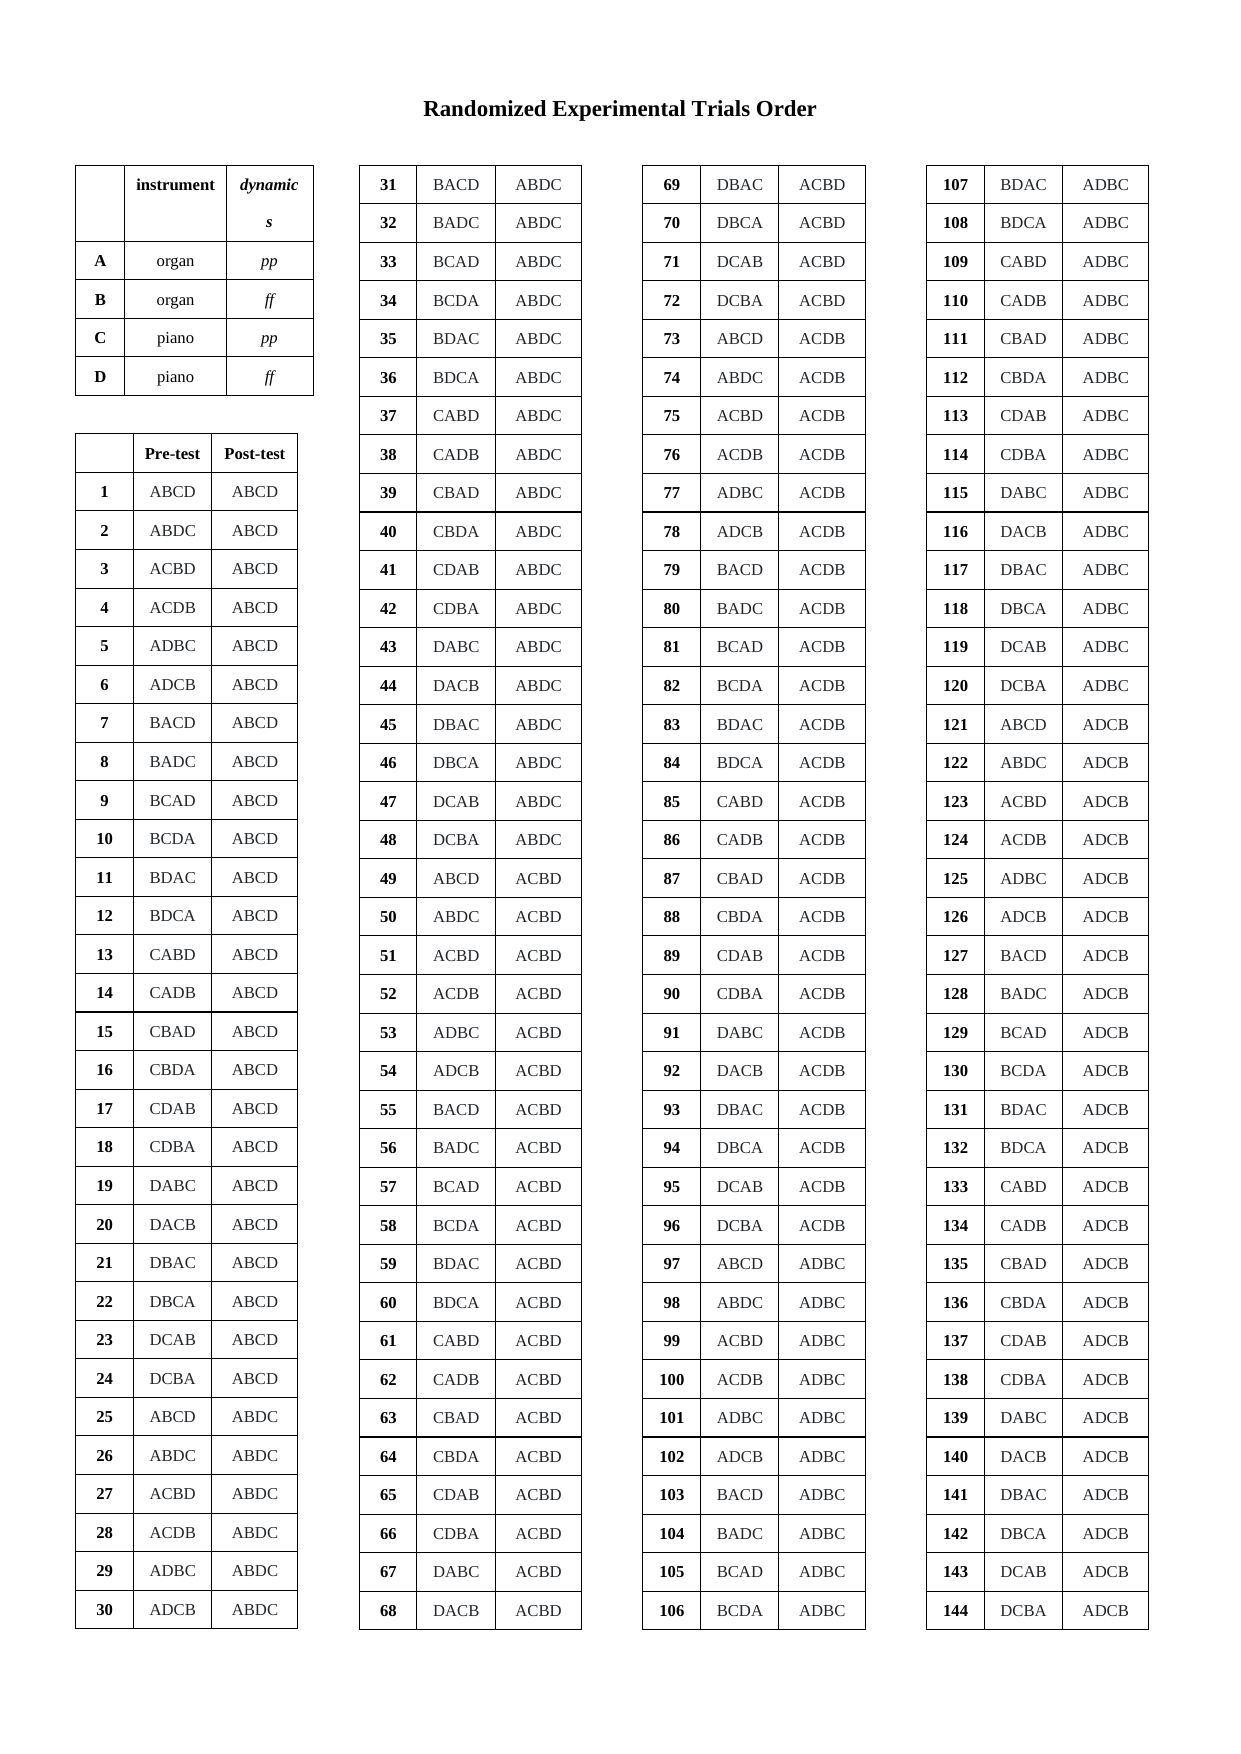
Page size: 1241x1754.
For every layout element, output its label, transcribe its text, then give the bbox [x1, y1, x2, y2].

table_header [76, 166, 124, 241]
table_cell 44 [360, 667, 416, 704]
table_cell CBDA [417, 1438, 495, 1475]
table_cell ADCB [1063, 1399, 1148, 1436]
table_cell ADCB [1063, 705, 1148, 743]
table_cell 140 [927, 1438, 984, 1475]
table_cell 55 [360, 1091, 416, 1128]
table_cell 22 [76, 1282, 133, 1320]
table_cell ACDB [779, 628, 865, 666]
table_cell ACBD [701, 1322, 778, 1359]
table_cell 92 [643, 1052, 700, 1089]
table_cell CABD [701, 782, 778, 820]
table_cell ff [227, 357, 313, 395]
table_cell CDAB [134, 1090, 211, 1127]
table_cell 66 [360, 1515, 416, 1552]
table_cell 143 [927, 1553, 984, 1591]
text Randomized Experimental Trials Order [75, 89, 1165, 127]
table_cell BACD [985, 936, 1062, 974]
table_cell DCAB [985, 628, 1062, 666]
table_cell 141 [927, 1476, 984, 1513]
table_cell ADBC [1063, 397, 1148, 434]
table_cell 3 [76, 550, 133, 587]
table_cell 61 [360, 1322, 416, 1359]
table_cell ABDC [417, 898, 495, 935]
table_cell 26 [76, 1436, 133, 1474]
table_cell 113 [927, 397, 984, 434]
table_cell DBCA [134, 1282, 211, 1320]
table_cell 116 [927, 513, 984, 550]
table_cell ACDB [779, 1091, 865, 1128]
table_cell ADBC [779, 1245, 865, 1282]
table_cell 94 [643, 1129, 700, 1167]
table_cell 64 [360, 1438, 416, 1475]
table_cell ABCD [212, 935, 297, 973]
table_cell 128 [927, 975, 984, 1012]
table_cell ACBD [496, 1052, 581, 1089]
table_cell DABC [134, 1167, 211, 1204]
table_cell ACBD [496, 1206, 581, 1244]
table_cell CBAD [417, 474, 495, 511]
table_cell ABDC [985, 744, 1062, 781]
table_cell 23 [76, 1321, 133, 1358]
table_cell ADCB [1063, 821, 1148, 858]
table_cell ABDC [496, 705, 581, 743]
table_cell DCBA [701, 281, 778, 319]
table_cell DBCA [701, 1129, 778, 1167]
table_cell BCDA [701, 667, 778, 704]
table_cell CADB [134, 974, 211, 1011]
table_cell 93 [643, 1091, 700, 1128]
table_cell BCDA [417, 1206, 495, 1244]
table_cell BDCA [417, 1283, 495, 1321]
table_cell ACDB [417, 975, 495, 1012]
table_cell 18 [76, 1128, 133, 1166]
table_cell ACDB [779, 1168, 865, 1205]
table_cell BACD [417, 1091, 495, 1128]
table_cell CADB [701, 821, 778, 858]
table_cell ADBC [1063, 590, 1148, 627]
table_cell ABCD [212, 1359, 297, 1397]
table_cell ADBC [779, 1322, 865, 1359]
table_cell ADCB [1063, 1245, 1148, 1282]
table_cell ABCD [134, 1398, 211, 1435]
table_cell ACBD [496, 936, 581, 974]
table_cell ABDC [496, 358, 581, 396]
table_cell BCAD [417, 243, 495, 280]
table_cell 71 [643, 243, 700, 280]
table_cell BADC [701, 590, 778, 627]
table_cell CDBA [701, 975, 778, 1012]
table_cell ABCD [212, 897, 297, 934]
table_cell ACDB [701, 1360, 778, 1398]
table_cell 82 [643, 667, 700, 704]
table_cell ABDC [212, 1475, 297, 1512]
table_cell ACBD [496, 1438, 581, 1475]
table_cell 16 [76, 1051, 133, 1088]
table_cell 129 [927, 1014, 984, 1051]
table_cell 81 [643, 628, 700, 666]
table_cell CDBA [985, 435, 1062, 473]
table_cell ACBD [496, 1245, 581, 1282]
table_cell CBDA [134, 1051, 211, 1088]
table_cell ADBC [1063, 320, 1148, 357]
table_cell 31 [360, 166, 416, 203]
table_cell ACBD [701, 397, 778, 434]
table_cell DBAC [417, 705, 495, 743]
table_cell DACB [985, 513, 1062, 550]
table_cell 136 [927, 1283, 984, 1321]
table_cell ADCB [1063, 1476, 1148, 1513]
table_cell 40 [360, 513, 416, 550]
table_cell 83 [643, 705, 700, 743]
table_cell 34 [360, 281, 416, 319]
table_cell ADBC [779, 1283, 865, 1321]
table_cell 32 [360, 204, 416, 242]
table_cell 112 [927, 358, 984, 396]
table_cell ADBC [779, 1553, 865, 1591]
table_cell ACBD [496, 898, 581, 935]
table_cell ADBC [134, 1552, 211, 1589]
table_cell CABD [985, 243, 1062, 280]
table_cell 105 [643, 1553, 700, 1591]
table_cell ACBD [496, 1129, 581, 1167]
table_cell ACBD [496, 1091, 581, 1128]
table_cell ACDB [779, 705, 865, 743]
table_cell DBAC [701, 1091, 778, 1128]
table_cell ABCD [417, 859, 495, 897]
table_cell ABCD [212, 1013, 297, 1050]
table_cell ACDB [779, 667, 865, 704]
table_header [76, 434, 133, 472]
table_cell ACBD [779, 281, 865, 319]
table_cell CDBA [417, 1515, 495, 1552]
table_cell ABCD [212, 743, 297, 780]
table_cell BCDA [417, 281, 495, 319]
table_cell 103 [643, 1476, 700, 1513]
table_cell ACBD [496, 1014, 581, 1051]
table_cell DABC [985, 474, 1062, 511]
table_cell ACBD [134, 550, 211, 587]
table_cell CDAB [417, 551, 495, 588]
table_cell ABDC [212, 1552, 297, 1589]
table_cell 124 [927, 821, 984, 858]
table_cell ADCB [134, 1591, 211, 1628]
table_cell ACDB [779, 859, 865, 897]
table_cell BDAC [701, 705, 778, 743]
table_cell 62 [360, 1360, 416, 1398]
table_cell 50 [360, 898, 416, 935]
table_cell B [76, 280, 124, 318]
table_cell 33 [360, 243, 416, 280]
table_cell 97 [643, 1245, 700, 1282]
table_cell ACDB [779, 821, 865, 858]
table_cell ACDB [779, 397, 865, 434]
table_cell ABDC [496, 782, 581, 820]
table_cell ADCB [1063, 1515, 1148, 1552]
table_cell DCAB [985, 1553, 1062, 1591]
table_cell ADBC [1063, 513, 1148, 550]
table_cell CBDA [985, 358, 1062, 396]
table_cell 54 [360, 1052, 416, 1089]
table_cell ADBC [1063, 166, 1148, 203]
table_cell 110 [927, 281, 984, 319]
table_cell ADBC [779, 1360, 865, 1398]
table_cell DCBA [134, 1359, 211, 1397]
table_cell 35 [360, 320, 416, 357]
table_cell 90 [643, 975, 700, 1012]
table_cell DBAC [985, 1476, 1062, 1513]
table_cell ABCD [212, 974, 297, 1011]
table_cell ACDB [779, 474, 865, 511]
table_cell ACDB [779, 358, 865, 396]
table_cell ABDC [134, 1436, 211, 1474]
table_cell CBAD [417, 1399, 495, 1436]
table_cell DACB [701, 1052, 778, 1089]
table_cell ADCB [1063, 1553, 1148, 1591]
table_cell ACDB [779, 898, 865, 935]
table_cell DCBA [985, 667, 1062, 704]
table_cell 41 [360, 551, 416, 588]
table_cell ADCB [1063, 1168, 1148, 1205]
table_cell ACBD [985, 782, 1062, 820]
table_cell ACBD [496, 1399, 581, 1436]
table_cell 78 [643, 513, 700, 550]
table_cell piano [125, 319, 226, 356]
table_header dynamics [227, 166, 313, 241]
table_cell ADCB [701, 513, 778, 550]
table_cell 134 [927, 1206, 984, 1244]
table_cell 47 [360, 782, 416, 820]
table_cell ff [227, 280, 313, 318]
table_header instrument [125, 166, 226, 241]
table_cell ACBD [417, 936, 495, 974]
table_cell 74 [643, 358, 700, 396]
table_cell 104 [643, 1515, 700, 1552]
table_cell ADBC [1063, 435, 1148, 473]
table_cell 106 [643, 1592, 700, 1629]
table_cell ACDB [779, 1052, 865, 1089]
table_cell ABCD [212, 666, 297, 703]
table_cell ABDC [496, 744, 581, 781]
table_cell ADBC [1063, 551, 1148, 588]
table_cell ABCD [212, 781, 297, 819]
table_cell ADCB [1063, 859, 1148, 897]
table_cell 121 [927, 705, 984, 743]
table_cell ADCB [1063, 936, 1148, 974]
table_cell 30 [76, 1591, 133, 1628]
table_cell ACDB [779, 782, 865, 820]
table_cell ABCD [212, 1090, 297, 1127]
table_cell ADCB [1063, 782, 1148, 820]
table_cell ABDC [134, 511, 211, 549]
table_cell BDAC [417, 320, 495, 357]
table_cell ADCB [1063, 1206, 1148, 1244]
table_cell 77 [643, 474, 700, 511]
table_cell ACDB [779, 936, 865, 974]
table_cell ADBC [701, 1399, 778, 1436]
table_cell 126 [927, 898, 984, 935]
table_cell 60 [360, 1283, 416, 1321]
table_cell ADCB [1063, 898, 1148, 935]
table_cell 73 [643, 320, 700, 357]
table_cell pp [227, 242, 313, 279]
table_cell CADB [417, 435, 495, 473]
table_cell ABCD [985, 705, 1062, 743]
table_cell ABCD [212, 627, 297, 664]
table_cell ADBC [1063, 204, 1148, 242]
table_cell 68 [360, 1592, 416, 1629]
table_cell ACBD [496, 1168, 581, 1205]
table_cell CDAB [701, 936, 778, 974]
table_cell CDAB [985, 1322, 1062, 1359]
table_cell ACBD [496, 1322, 581, 1359]
table_cell ADCB [1063, 1360, 1148, 1398]
table_cell 42 [360, 590, 416, 627]
table_cell BADC [985, 975, 1062, 1012]
table_cell BACD [701, 1476, 778, 1513]
table_cell 58 [360, 1206, 416, 1244]
table_cell DBAC [701, 166, 778, 203]
table_cell ADCB [1063, 1438, 1148, 1475]
table_cell ADBC [701, 474, 778, 511]
table_cell 7 [76, 704, 133, 742]
table_cell ABCD [212, 550, 297, 587]
table_cell 8 [76, 743, 133, 780]
table_cell ABDC [496, 397, 581, 434]
table_cell 6 [76, 666, 133, 703]
table_cell ACDB [779, 551, 865, 588]
table_cell CBAD [134, 1013, 211, 1050]
table_cell 101 [643, 1399, 700, 1436]
table_cell ABDC [701, 1283, 778, 1321]
table_cell 86 [643, 821, 700, 858]
table_cell 4 [76, 589, 133, 626]
table_cell ABDC [496, 320, 581, 357]
table_cell CDBA [134, 1128, 211, 1166]
table_cell ADCB [417, 1052, 495, 1089]
table_cell ACBD [496, 1283, 581, 1321]
table_cell 59 [360, 1245, 416, 1282]
table_cell ADBC [779, 1515, 865, 1552]
table_cell ABCD [212, 858, 297, 896]
table_cell DBAC [134, 1244, 211, 1281]
table_cell 137 [927, 1322, 984, 1359]
table_cell 80 [643, 590, 700, 627]
table_cell ABDC [212, 1514, 297, 1551]
table_cell BADC [134, 743, 211, 780]
table_cell 76 [643, 435, 700, 473]
table_cell 125 [927, 859, 984, 897]
table_cell ABDC [496, 821, 581, 858]
table_cell BCAD [985, 1014, 1062, 1051]
table_cell 25 [76, 1398, 133, 1435]
table_cell BDCA [985, 1129, 1062, 1167]
table_cell 75 [643, 397, 700, 434]
table_cell ABDC [496, 513, 581, 550]
table_cell 102 [643, 1438, 700, 1475]
table_cell 38 [360, 435, 416, 473]
table_cell CDBA [417, 590, 495, 627]
table_cell 13 [76, 935, 133, 973]
table_cell ACDB [779, 513, 865, 550]
table_cell 49 [360, 859, 416, 897]
table_cell A [76, 242, 124, 279]
table_cell ADBC [134, 627, 211, 664]
table_cell CADB [985, 281, 1062, 319]
table_cell 108 [927, 204, 984, 242]
table_cell ACBD [496, 1553, 581, 1591]
table_cell 12 [76, 897, 133, 934]
table_cell ADCB [1063, 1091, 1148, 1128]
table_cell BDAC [417, 1245, 495, 1282]
table_cell organ [125, 280, 226, 318]
table_cell ABCD [212, 1128, 297, 1166]
table_cell 132 [927, 1129, 984, 1167]
table_cell ABDC [496, 243, 581, 280]
table_cell 135 [927, 1245, 984, 1282]
table_cell ADBC [985, 859, 1062, 897]
table_cell 48 [360, 821, 416, 858]
table_cell ACBD [496, 1515, 581, 1552]
table_cell CBDA [417, 513, 495, 550]
table_cell ADCB [1063, 1283, 1148, 1321]
table_cell 84 [643, 744, 700, 781]
table_cell CABD [417, 397, 495, 434]
table_cell 79 [643, 551, 700, 588]
table_cell ADBC [1063, 358, 1148, 396]
table_cell ABDC [496, 435, 581, 473]
table_cell 52 [360, 975, 416, 1012]
table_cell DBCA [985, 1515, 1062, 1552]
table_cell ACDB [779, 975, 865, 1012]
table_cell ADBC [779, 1399, 865, 1436]
table_cell 133 [927, 1168, 984, 1205]
table_cell ABDC [496, 551, 581, 588]
table_cell 107 [927, 166, 984, 203]
table_cell 9 [76, 781, 133, 819]
table_cell 98 [643, 1283, 700, 1321]
table_cell 119 [927, 628, 984, 666]
table_cell ABCD [212, 1321, 297, 1358]
table_cell C [76, 319, 124, 356]
table_cell DABC [701, 1014, 778, 1051]
table_cell 36 [360, 358, 416, 396]
table_cell DBCA [417, 744, 495, 781]
table_cell BDCA [985, 204, 1062, 242]
table_cell ABDC [496, 667, 581, 704]
table_cell ADBC [779, 1592, 865, 1629]
table_cell BDCA [701, 744, 778, 781]
table_cell ADCB [1063, 1014, 1148, 1051]
table_cell ACBD [496, 1360, 581, 1398]
table_cell ABCD [134, 473, 211, 510]
table_cell DCBA [701, 1206, 778, 1244]
table_cell 28 [76, 1514, 133, 1551]
table_cell 100 [643, 1360, 700, 1398]
table_cell ADCB [134, 666, 211, 703]
table_cell BCAD [701, 1553, 778, 1591]
table_cell ACDB [779, 435, 865, 473]
table_cell ACDB [779, 590, 865, 627]
table_cell ACBD [779, 204, 865, 242]
table_cell DACB [417, 667, 495, 704]
table_cell BADC [417, 1129, 495, 1167]
table_cell ABCD [212, 704, 297, 742]
table_cell ABDC [212, 1398, 297, 1435]
table_cell DABC [985, 1399, 1062, 1436]
table_cell BCAD [134, 781, 211, 819]
table_cell DCBA [985, 1592, 1062, 1629]
table_cell DBCA [701, 204, 778, 242]
table_cell ABDC [496, 204, 581, 242]
table_cell DABC [417, 1553, 495, 1591]
table_cell ADCB [1063, 975, 1148, 1012]
table_cell 91 [643, 1014, 700, 1051]
table_cell ABCD [212, 820, 297, 857]
table_cell BCDA [134, 820, 211, 857]
table_cell BCAD [701, 628, 778, 666]
table_header Post-test [212, 434, 297, 472]
table_cell D [76, 357, 124, 395]
table_cell ABCD [212, 1167, 297, 1204]
table_cell ABCD [212, 473, 297, 510]
table_cell 29 [76, 1552, 133, 1589]
table_cell DACB [985, 1438, 1062, 1475]
table_cell BDAC [134, 858, 211, 896]
table_cell 2 [76, 511, 133, 549]
table_cell 138 [927, 1360, 984, 1398]
table_cell 123 [927, 782, 984, 820]
table_cell BDCA [417, 358, 495, 396]
table_cell ABDC [212, 1436, 297, 1474]
table_cell BADC [417, 204, 495, 242]
table_cell 10 [76, 820, 133, 857]
table_cell 115 [927, 474, 984, 511]
table_cell ADCB [1063, 1129, 1148, 1167]
table_cell DCAB [701, 243, 778, 280]
table_cell ABCD [212, 511, 297, 549]
table_cell CDBA [985, 1360, 1062, 1398]
table_cell ABDC [496, 628, 581, 666]
table_cell 118 [927, 590, 984, 627]
table_cell 88 [643, 898, 700, 935]
table_cell 43 [360, 628, 416, 666]
table_cell ACBD [496, 859, 581, 897]
table_cell ABDC [496, 166, 581, 203]
table_cell 27 [76, 1475, 133, 1512]
table_cell ABDC [496, 590, 581, 627]
table_cell DACB [134, 1205, 211, 1243]
table_cell DBAC [985, 551, 1062, 588]
table_cell CADB [417, 1360, 495, 1398]
table_cell ABCD [212, 1244, 297, 1281]
table_cell ABCD [212, 1282, 297, 1320]
table_cell 96 [643, 1206, 700, 1244]
table_cell ACBD [496, 975, 581, 1012]
table_cell BADC [701, 1515, 778, 1552]
table_cell CDAB [417, 1476, 495, 1513]
table_cell 5 [76, 627, 133, 664]
table_cell CABD [134, 935, 211, 973]
table_cell BACD [134, 704, 211, 742]
table_cell ABCD [212, 589, 297, 626]
table_cell ACBD [496, 1476, 581, 1513]
table_cell ADCB [1063, 1322, 1148, 1359]
table_cell organ [125, 242, 226, 279]
table_cell ADCB [1063, 1592, 1148, 1629]
table_header Pre-test [134, 434, 211, 472]
table_cell CBDA [701, 898, 778, 935]
table_cell BDCA [134, 897, 211, 934]
table_cell BCDA [985, 1052, 1062, 1089]
table_cell ABCD [701, 320, 778, 357]
table_cell ABDC [701, 358, 778, 396]
table_cell 63 [360, 1399, 416, 1436]
table_cell 95 [643, 1168, 700, 1205]
table_cell ABDC [212, 1591, 297, 1628]
table_cell ABDC [496, 281, 581, 319]
table_cell 17 [76, 1090, 133, 1127]
table_cell 131 [927, 1091, 984, 1128]
table_cell BDAC [985, 1091, 1062, 1128]
table_cell CBAD [701, 859, 778, 897]
table_cell ABCD [212, 1051, 297, 1088]
table_cell 57 [360, 1168, 416, 1205]
table_cell CABD [985, 1168, 1062, 1205]
table_cell piano [125, 357, 226, 395]
table_cell ADCB [1063, 744, 1148, 781]
table_cell DCAB [417, 782, 495, 820]
table_cell 89 [643, 936, 700, 974]
table_cell ACBD [134, 1475, 211, 1512]
table_cell ACDB [779, 320, 865, 357]
table_cell ADCB [1063, 1052, 1148, 1089]
table_cell 120 [927, 667, 984, 704]
table_cell DACB [417, 1592, 495, 1629]
table_cell 45 [360, 705, 416, 743]
table_cell CADB [985, 1206, 1062, 1244]
table_cell CABD [417, 1322, 495, 1359]
table_cell BCDA [701, 1592, 778, 1629]
table_cell ACDB [779, 1129, 865, 1167]
table_cell 142 [927, 1515, 984, 1552]
table_cell BACD [417, 166, 495, 203]
table_cell 144 [927, 1592, 984, 1629]
table_cell BDAC [985, 166, 1062, 203]
table_cell 130 [927, 1052, 984, 1089]
table_cell ABCD [701, 1245, 778, 1282]
table_cell 109 [927, 243, 984, 280]
table_cell ACDB [985, 821, 1062, 858]
table_cell 53 [360, 1014, 416, 1051]
table_cell 24 [76, 1359, 133, 1397]
table_cell ACDB [779, 1206, 865, 1244]
table_cell 72 [643, 281, 700, 319]
table_cell DCBA [417, 821, 495, 858]
table_cell ADBC [1063, 628, 1148, 666]
table_cell DCAB [134, 1321, 211, 1358]
table_cell CBDA [985, 1283, 1062, 1321]
table_cell ADBC [779, 1438, 865, 1475]
table_cell DCAB [701, 1168, 778, 1205]
table_cell ACDB [134, 1514, 211, 1551]
table_cell ADBC [1063, 474, 1148, 511]
table_cell 1 [76, 473, 133, 510]
table_cell CBAD [985, 320, 1062, 357]
table_cell 51 [360, 936, 416, 974]
table_cell 14 [76, 974, 133, 1011]
table_cell ACDB [701, 435, 778, 473]
table_cell ADBC [417, 1014, 495, 1051]
table_cell BCAD [417, 1168, 495, 1205]
table_cell ACBD [779, 166, 865, 203]
table_cell DBCA [985, 590, 1062, 627]
table_cell 39 [360, 474, 416, 511]
table_cell 19 [76, 1167, 133, 1204]
table_cell 127 [927, 936, 984, 974]
table_cell 21 [76, 1244, 133, 1281]
table_cell 111 [927, 320, 984, 357]
table_cell pp [227, 319, 313, 356]
table_cell 37 [360, 397, 416, 434]
table_cell ACDB [779, 744, 865, 781]
table_cell 117 [927, 551, 984, 588]
table_cell 20 [76, 1205, 133, 1243]
table_cell ACDB [134, 589, 211, 626]
table_cell ABDC [496, 474, 581, 511]
table_cell ACDB [779, 1014, 865, 1051]
table_cell ADCB [701, 1438, 778, 1475]
table_cell 87 [643, 859, 700, 897]
table_cell 67 [360, 1553, 416, 1591]
table_cell 99 [643, 1322, 700, 1359]
table_cell DABC [417, 628, 495, 666]
table_cell ADBC [1063, 281, 1148, 319]
table_cell ADBC [779, 1476, 865, 1513]
table_cell CBAD [985, 1245, 1062, 1282]
table_cell 46 [360, 744, 416, 781]
table_cell 69 [643, 166, 700, 203]
table_cell 122 [927, 744, 984, 781]
table_cell ABCD [212, 1205, 297, 1243]
table_cell 85 [643, 782, 700, 820]
table_cell ADBC [1063, 243, 1148, 280]
table_cell 65 [360, 1476, 416, 1513]
table_cell 114 [927, 435, 984, 473]
table_cell CDAB [985, 397, 1062, 434]
table_cell ADBC [1063, 667, 1148, 704]
table_cell 11 [76, 858, 133, 896]
table_cell 15 [76, 1013, 133, 1050]
table_cell 70 [643, 204, 700, 242]
table_cell 56 [360, 1129, 416, 1167]
table_cell BACD [701, 551, 778, 588]
table_cell ACBD [496, 1592, 581, 1629]
table_cell 139 [927, 1399, 984, 1436]
table_cell ACBD [779, 243, 865, 280]
table_cell ADCB [985, 898, 1062, 935]
